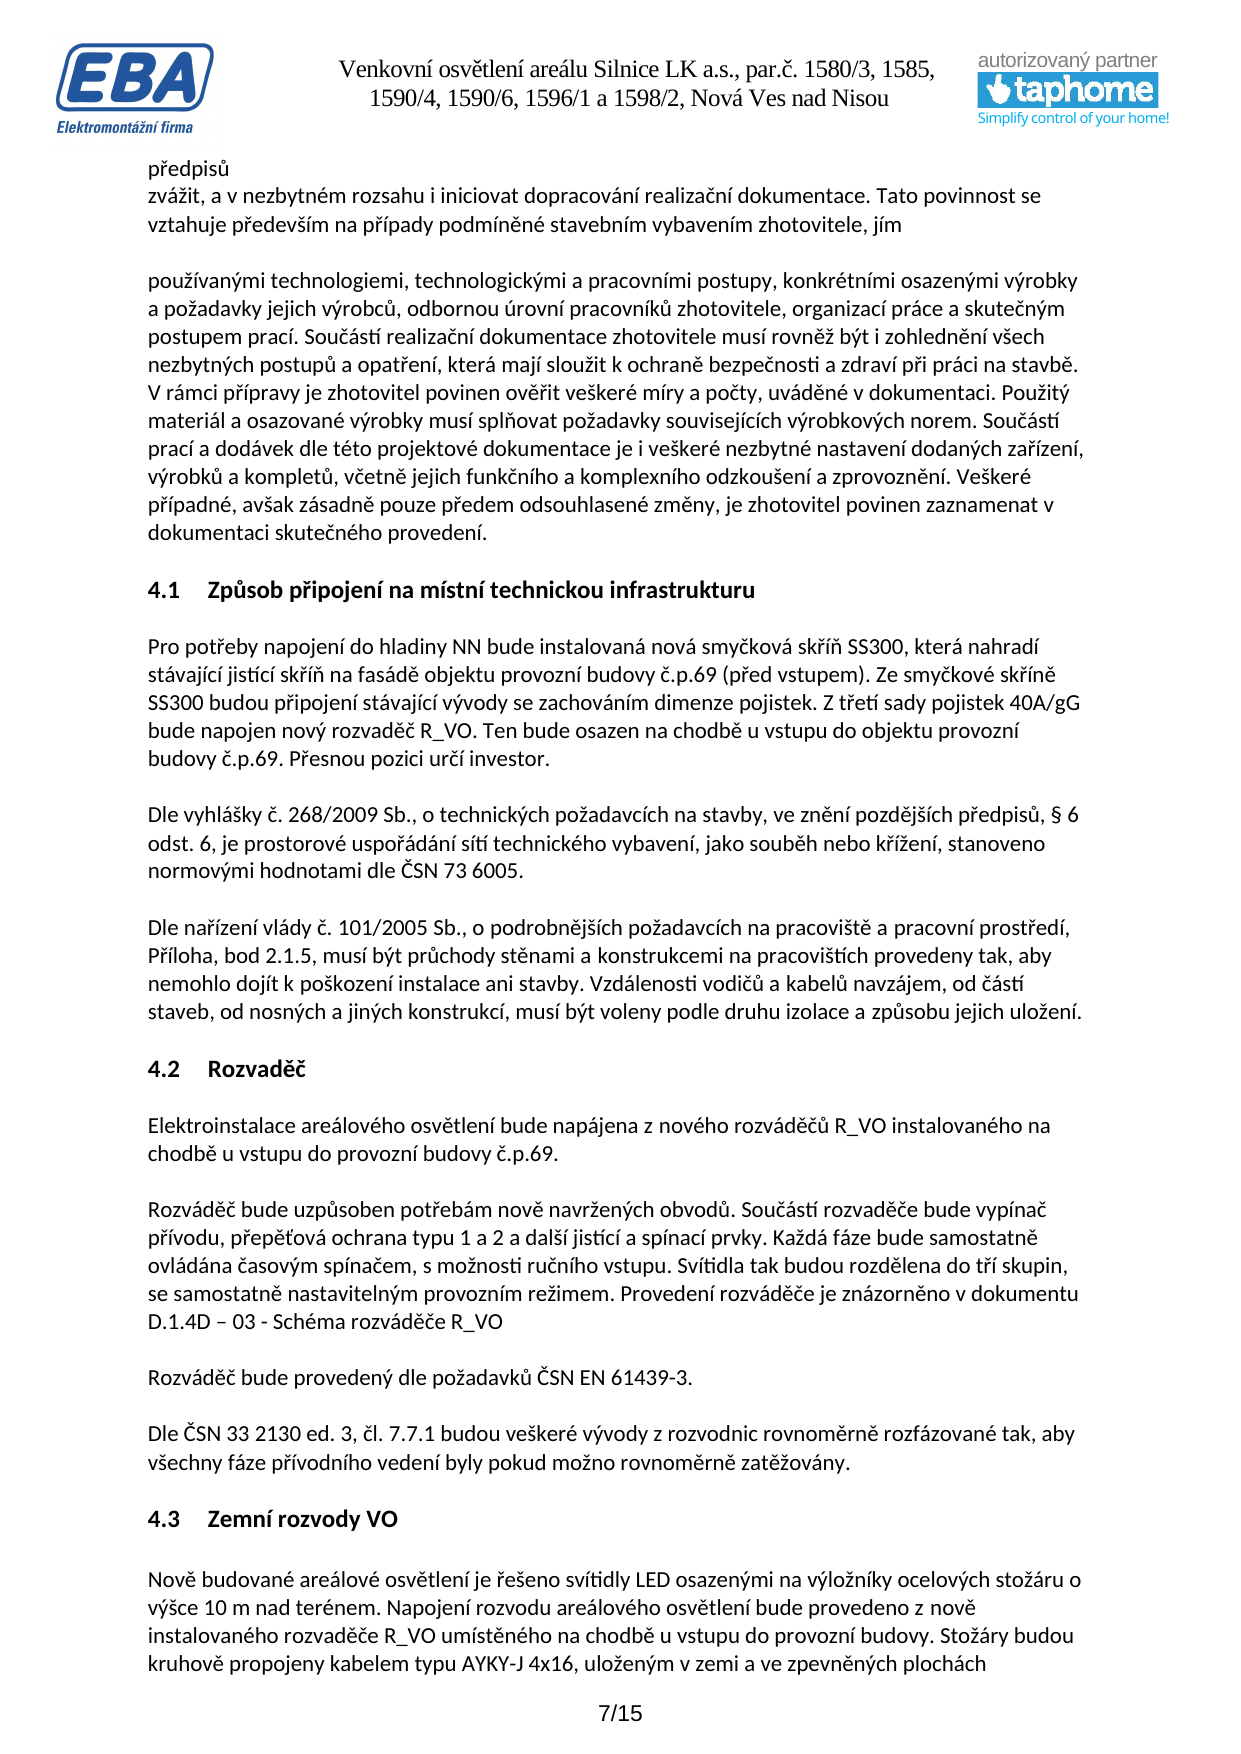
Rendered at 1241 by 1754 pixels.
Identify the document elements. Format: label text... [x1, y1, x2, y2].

text Dle vyhlášky č. 268/2009 Sb., o technických požadavcích na stavby, ve znění pozdějších předpisů, § 6 odst. 6, je prostorové uspořádání sítí technického vybavení, jako souběh nebo křížení, stanoveno normovými hodnotami dle ČSN 73 6005. [148, 801, 1092, 885]
text Rozváděč bude uzpůsoben potřebám nově navržených obvodů. Součástí rozvaděče bude vypínač přívodu, přepěťová ochrana typu 1 a 2 a další jistící a spínací prvky. Každá fáze bude samostatně ovládána časovým spínačem, s možnosti ručního vstupu. Svítidla tak budou rozdělena do tří skupin, se samostatně nastavitelným provozním režimem. Provedení rozváděče je znázorněno v dokumentu D.1.4D – 03 - Schéma rozváděče R_VO [148, 1195, 1092, 1336]
text postupem prací. Součástí realizační dokumentace zhotovitele musí rovněž být i zohlednění všech [148, 322, 1092, 350]
text a požadavky jejich výrobců, odbornou úrovní pracovníků zhotovitele, organizací práce a skutečným [148, 294, 1092, 322]
text Elektroinstalace areálového osvětlení bude napájena z nového rozváděčů R_VO instalovaného na chodbě u vstupu do provozní budovy č.p.69. [148, 1111, 1092, 1167]
text výšce 10 m nad terénem. Napojení rozvodu areálového osvětlení bude provedeno z nově instalovaného rozvaděče R_VO umístěného na chodbě u vstupu do provozní budovy. Stožáry budou kruhově propojeny kabelem typu AYKY-J 4x16, uloženým v zemi a ve zpevněných plochách [148, 1593, 1092, 1677]
text Pro potřeby napojení do hladiny NN bude instalovaná nová smyčková skříň SS300, která nahradí stávající jistící skříň na fasádě objektu provozní budovy č.p.69 (před vstupem). Ze smyčkové skříně SS300 budou připojení stávající vývody se zachováním dimenze pojistek. Z třetí sady pojistek 40A/gG bude napojen nový rozvaděč R_VO. Ten bude osazen na chodbě u vstupu do objektu provozní budovy č.p.69. Přesnou pozici určí investor. [148, 632, 1092, 773]
picture [44, 29, 229, 154]
text Rozváděč bude provedený dle požadavků ČSN EN 61439-3. [148, 1363, 1092, 1392]
text Dle ČSN 33 2130 ed. 3, čl. 7.7.1 budou veškeré vývody z rozvodnic rovnoměrně rozfázované tak, aby [148, 1419, 1092, 1448]
text Dle nařízení vlády č. 101/2005 Sb., o podrobnějších požadavcích na pracoviště a pracovní prostředí, Příloha, bod 2.1.5, musí být průchody stěnami a konstrukcemi na pracovištích provedeny tak, aby nemohlo dojít k poškození instalace ani stavby. Vzdálenosti vodičů a kabelů navzájem, od částí staveb, od nosných a jiných konstrukcí, musí být voleny podle druhu izolace a způsobu jejich uložení. [148, 913, 1092, 1025]
picture [977, 72, 1159, 108]
text Nově budované areálové osvětlení je řešeno svítidly LED osazenými na výložníky ocelových stožáru o [148, 1565, 1092, 1593]
subtitle Způsob připojení na místní technickou infrastrukturu [148, 574, 1092, 604]
text používanými technologiemi, technologickými a pracovními postupy, konkrétními osazenými výrobky [148, 266, 1092, 294]
text všechny fáze přívodního vedení byly pokud možno rovnoměrně zatěžovány. [148, 1448, 1092, 1476]
picture [1050, 115, 1055, 123]
text V rámci přípravy je zhotovitel povinen ověřit veškeré míry a počty, uváděné v dokumentaci. Použitý materiál a osazované výrobky musí splňovat požadavky souvisejících výrobkových norem. Součástí prací a dodávek dle této projektové dokumentace je i veškeré nezbytné nastavení dodaných zařízení, výrobků a kompletů, včetně jejich funkčního a komplexního odzkoušení a zprovoznění. Veškeré případné, avšak zásadně pouze předem odsouhlasené změny, je zhotovitel povinen zaznamenat v dokumentaci skutečného provedení. [148, 378, 1092, 546]
text nezbytných postupů a opatření, která mají sloužit k ochraně bezpečnosti a zdraví při práci na stavbě. [148, 350, 1092, 378]
subtitle Rozvaděč [148, 1053, 1092, 1083]
subtitle Zemní rozvody VO [148, 1504, 1092, 1534]
